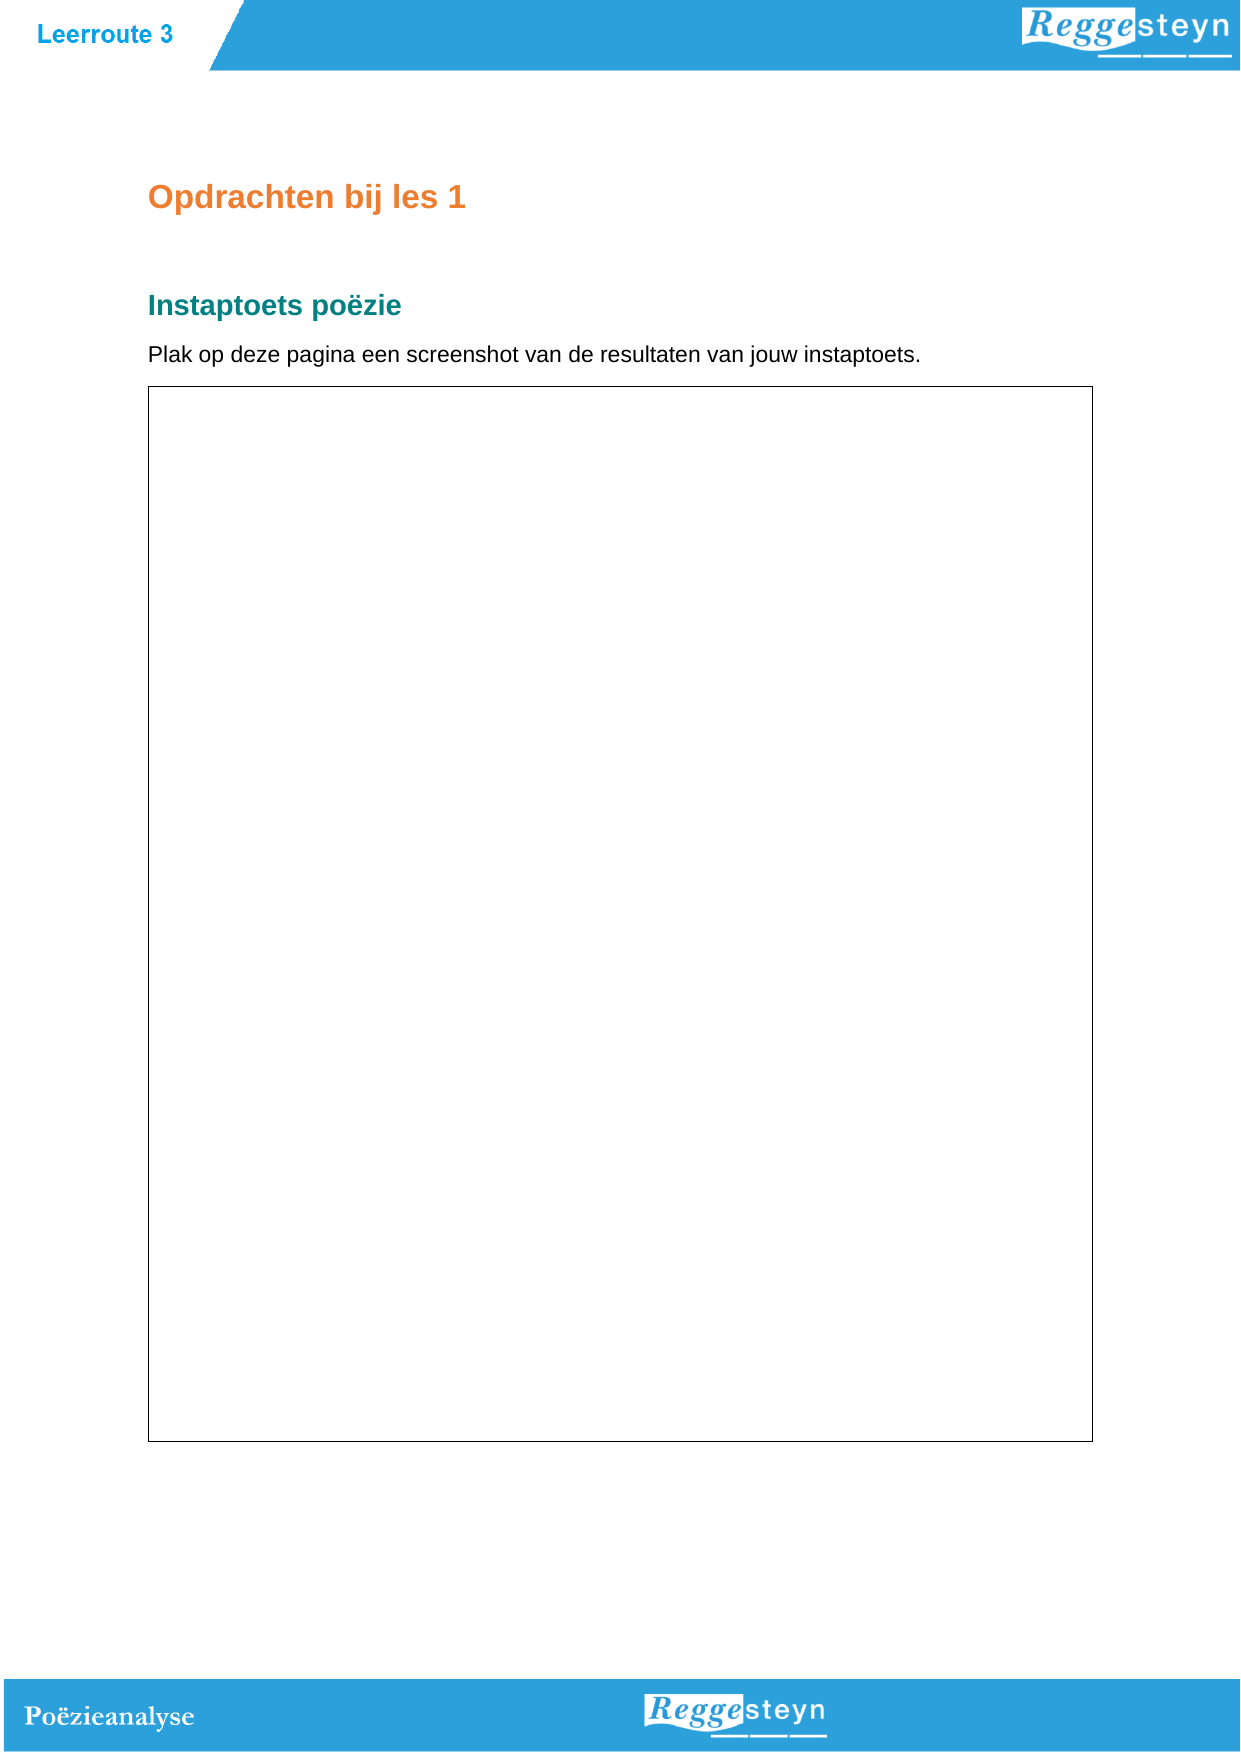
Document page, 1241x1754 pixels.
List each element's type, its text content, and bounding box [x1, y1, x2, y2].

text Opdrachten bij les 1 [148, 177, 1093, 216]
text Instaptoets poëzie [148, 288, 1093, 322]
table_header [149, 387, 1092, 1441]
picture [23, 0, 1241, 74]
picture [3, 1679, 1241, 1752]
text Plak op deze pagina een screenshot van de resultaten van jouw instaptoets. [148, 341, 1093, 367]
